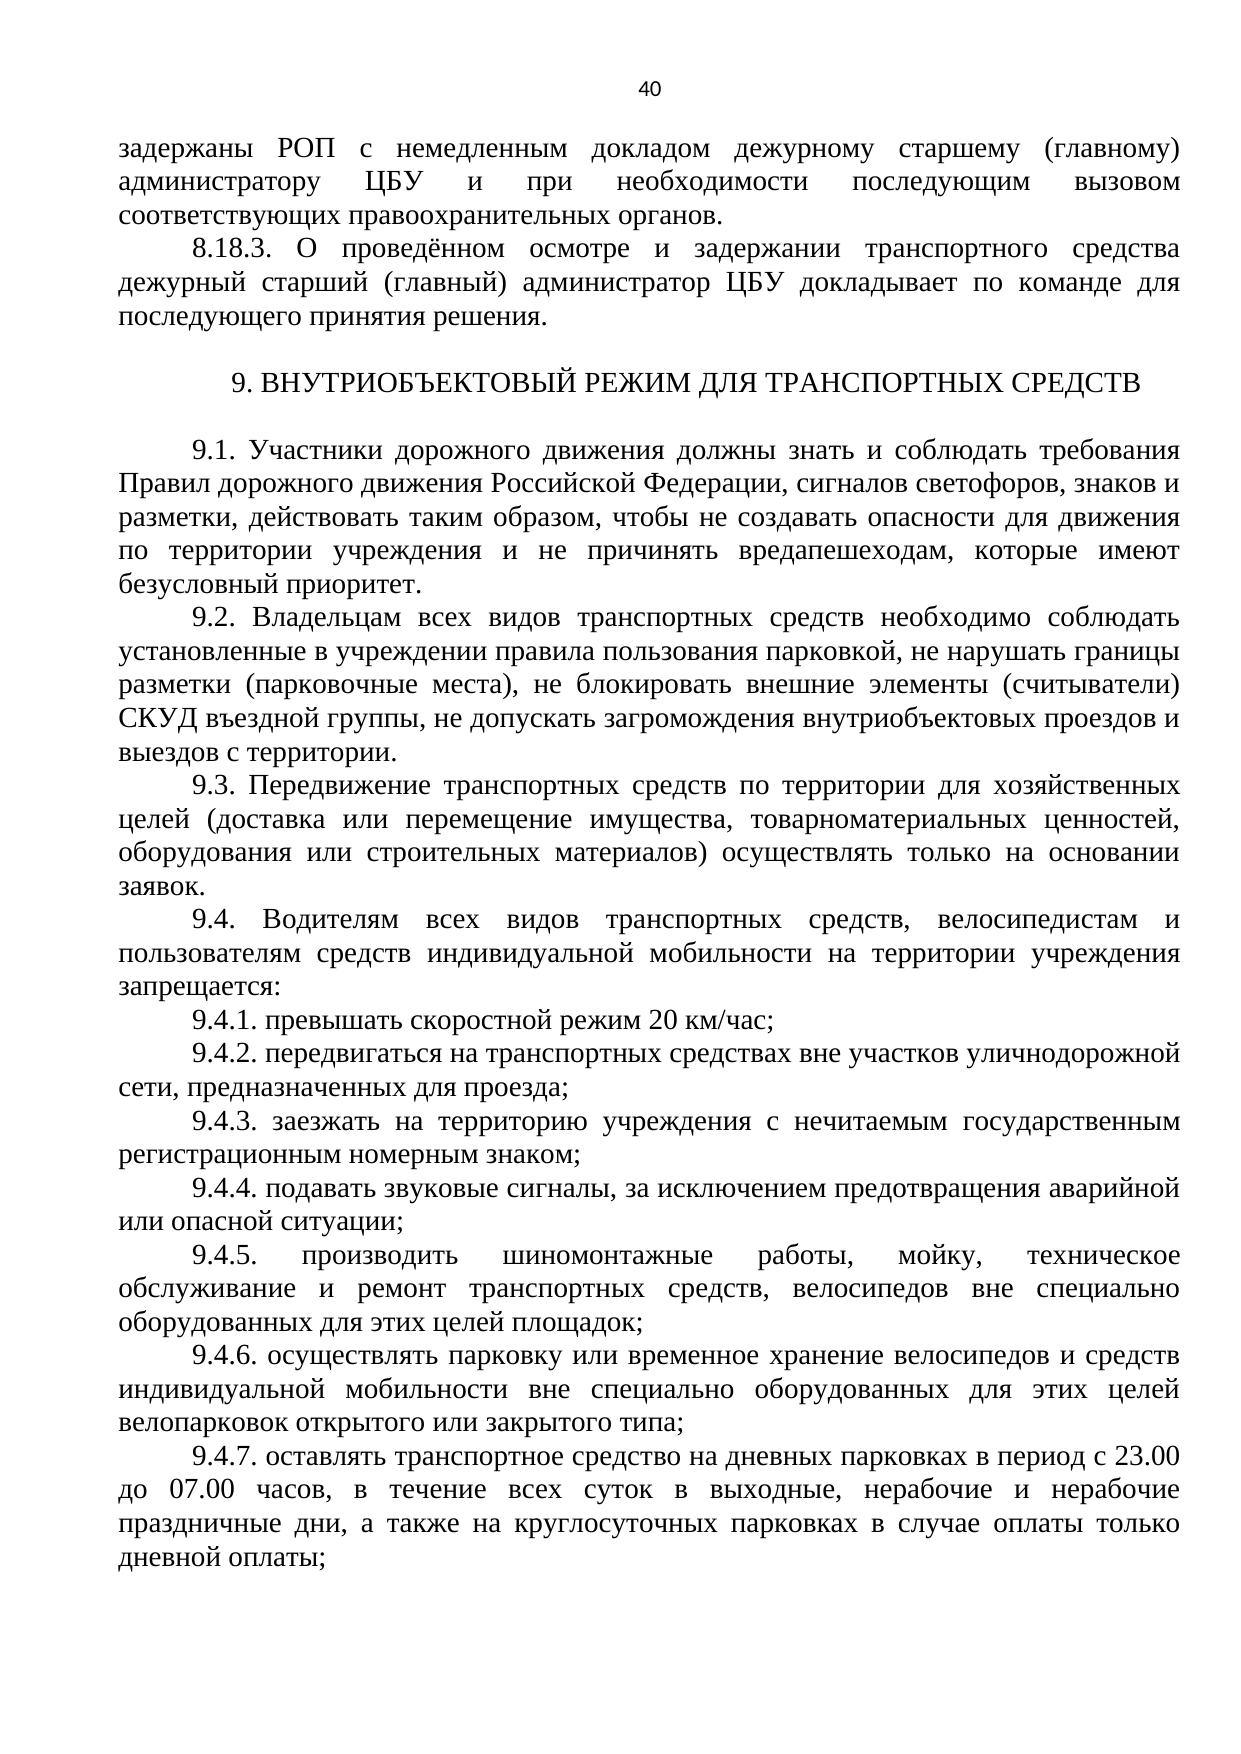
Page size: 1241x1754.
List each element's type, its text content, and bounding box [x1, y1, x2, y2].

text 9.4.2. передвигаться на транспортных средствах вне участков уличнодорожной сети, предназначенных для проезда; [118, 1036, 1181, 1103]
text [118, 130, 1181, 231]
text 9.4.6. осуществлять парковку или временное хранение велосипедов и средств индивидуальной мобильности вне специально оборудованных для этих целей велопарковок открытого или закрытого типа; [118, 1337, 1181, 1438]
text 9.1. Участники дорожного движения должны знать и соблюдать требования Правил дорожного движения Российской Федерации, сигналов светофоров, знаков и разметки, действовать таким образом, чтобы не создавать опасности для движения по территории учреждения и не причинять вредапешеходам, которые имеют безусловный приоритет. [118, 432, 1181, 599]
text 9.4. Водителям всех видов транспортных средств, велосипедистам и пользователям средств индивидуальной мобильности на территории учреждения запрещается: [118, 901, 1181, 1002]
text 9.4.1. превышать скоростной режим 20 км/час; [118, 1002, 1181, 1036]
text 8.18.3. О проведённом осмотре и задержании транспортного средства дежурный старший (главный) администратор ЦБУ докладывает по команде для последующего принятия решения. [118, 231, 1181, 331]
text 9.4.5. производить шиномонтажные работы, мойку, техническое обслуживание и ремонт транспортных средств, велосипедов вне специально оборудованных для этих целей площадок; [118, 1237, 1181, 1337]
text 9.2. Владельцам всех видов транспортных средств необходимо соблюдать установленные в учреждении правила пользования парковкой, не нарушать границы разметки (парковочные места), не блокировать внешние элементы (считыватели) СКУД въездной группы, не допускать загромождения внутриобъектовых проездов и выездов с территории. [118, 599, 1181, 767]
text 9.4.3. заезжать на территорию учреждения с нечитаемым государственным регистрационным номерным знаком; [118, 1103, 1181, 1170]
text 9.3. Передвижение транспортных средств по территории для хозяйственных целей (доставка или перемещение имущества, товарноматериальных ценностей, оборудования или строительных материалов) осуществлять только на основании заявок. [118, 767, 1181, 901]
text 9.4.4. подавать звуковые сигналы, за исключением предотвращения аварийной или опасной ситуации; [118, 1170, 1181, 1237]
text 9.4.7. оставлять транспортное средство на дневных парковках в период с 23.00 до 07.00 часов, в течение всех суток в выходные, нерабочие и нерабочие праздничные дни, а также на круглосуточных парковках в случае оплаты только дневной оплаты; [118, 1438, 1181, 1572]
text 9. ВНУТРИОБЪЕКТОВЫЙ РЕЖИМ ДЛЯ ТРАНСПОРТНЫХ СРЕДСТВ [118, 365, 1181, 398]
